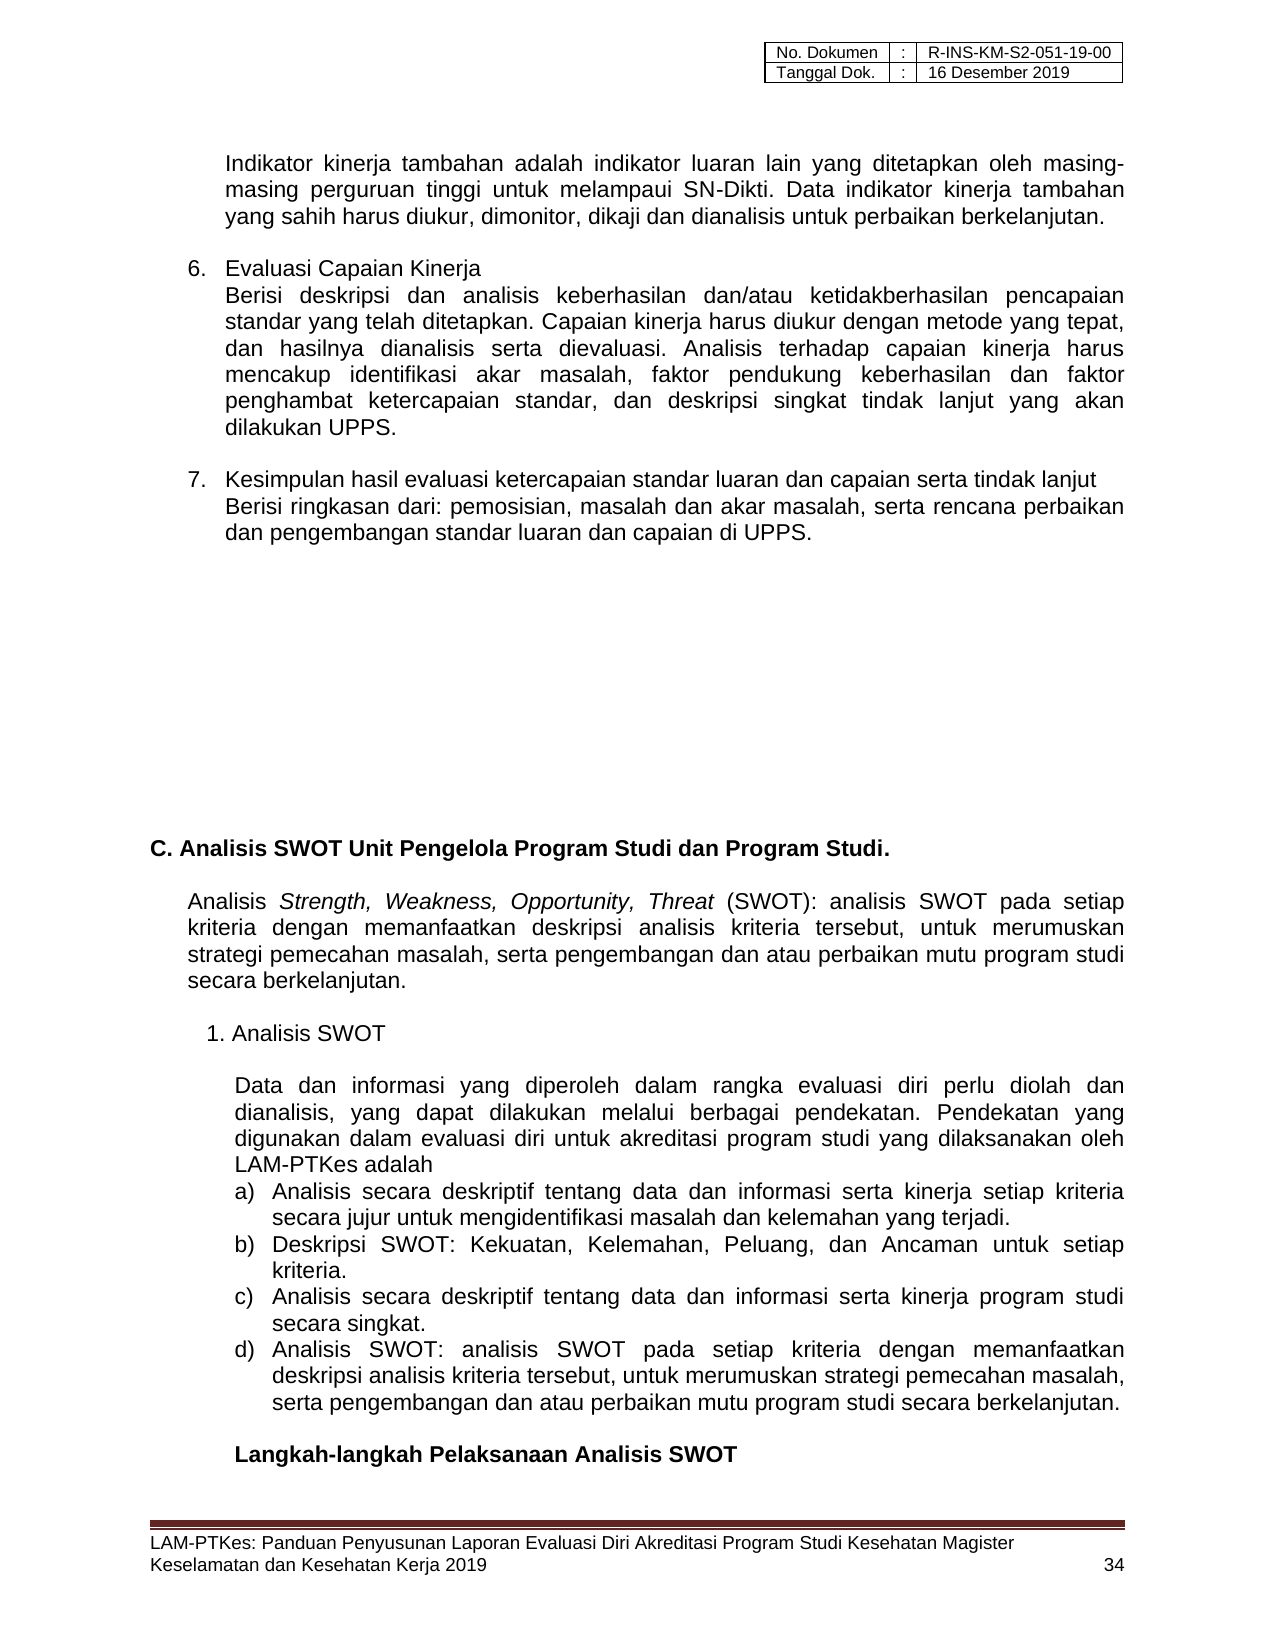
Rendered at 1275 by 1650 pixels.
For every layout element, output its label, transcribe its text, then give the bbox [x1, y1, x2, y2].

list Evaluasi Capaian Kinerja [187, 255, 1125, 282]
list Analisis secara deskriptif tentang data dan informasi serta kinerja setiap kriteria secara jujur untuk mengidentifikasi masalah dan kelemahan yang terjadi. [234, 1178, 1125, 1231]
text Berisi deskripsi dan analisis keberhasilan dan/atau ketidakberhasilan pencapaian standar yang telah ditetapkan. Capaian kinerja harus diukur dengan metode yang tepat, dan hasilnya dianalisis serta dievaluasi. Analisis terhadap capaian kinerja harus mencakup identifikasi akar masalah, faktor pendukung keberhasilan dan faktor penghambat ketercapaian standar, dan deskripsi singkat tindak lanjut yang akan dilakukan UPPS. [225, 282, 1125, 440]
text Indikator kinerja tambahan adalah indikator luaran lain yang ditetapkan oleh masing-masing perguruan tinggi untuk melampaui SN-Dikti. Data indikator kinerja tambahan yang sahih harus diukur, dimonitor, dikaji dan dianalisis untuk perbaikan berkelanjutan. [225, 150, 1125, 229]
list Analisis secara deskriptif tentang data dan informasi serta kinerja program studi secara singkat. [234, 1283, 1125, 1336]
text Analisis Strength, Weakness, Opportunity, Threat (SWOT): analisis SWOT pada setiap kriteria dengan memanfaatkan deskripsi analisis kriteria tersebut, untuk merumuskan strategi pemecahan masalah, serta pengembangan dan atau perbaikan mutu program studi secara berkelanjutan. [187, 888, 1125, 993]
subtitle C. Analisis SWOT Unit Pengelola Program Studi dan Program Studi. [150, 835, 1125, 862]
subtitle 1. Analisis SWOT [150, 1020, 1125, 1046]
list Kesimpulan hasil evaluasi ketercapaian standar luaran dan capaian serta tindak lanjut [187, 466, 1125, 493]
list Deskripsi SWOT: Kekuatan, Kelemahan, Peluang, dan Ancaman untuk setiap kriteria. [234, 1231, 1125, 1283]
text Data dan informasi yang diperoleh dalam rangka evaluasi diri perlu diolah dan dianalisis, yang dapat dilakukan melalui berbagai pendekatan. Pendekatan yang digunakan dalam evaluasi diri untuk akreditasi program studi yang dilaksanakan oleh LAM-PTKes adalah [234, 1072, 1125, 1178]
text Langkah-langkah Pelaksanaan Analisis SWOT [234, 1441, 1125, 1468]
text Berisi ringkasan dari: pemosisian, masalah dan akar masalah, serta rencana perbaikan dan pengembangan standar luaran dan capaian di UPPS. [225, 493, 1125, 545]
list Analisis SWOT: analisis SWOT pada setiap kriteria dengan memanfaatkan deskripsi analisis kriteria tersebut, untuk merumuskan strategi pemecahan masalah, serta pengembangan dan atau perbaikan mutu program studi secara berkelanjutan. [234, 1336, 1125, 1415]
